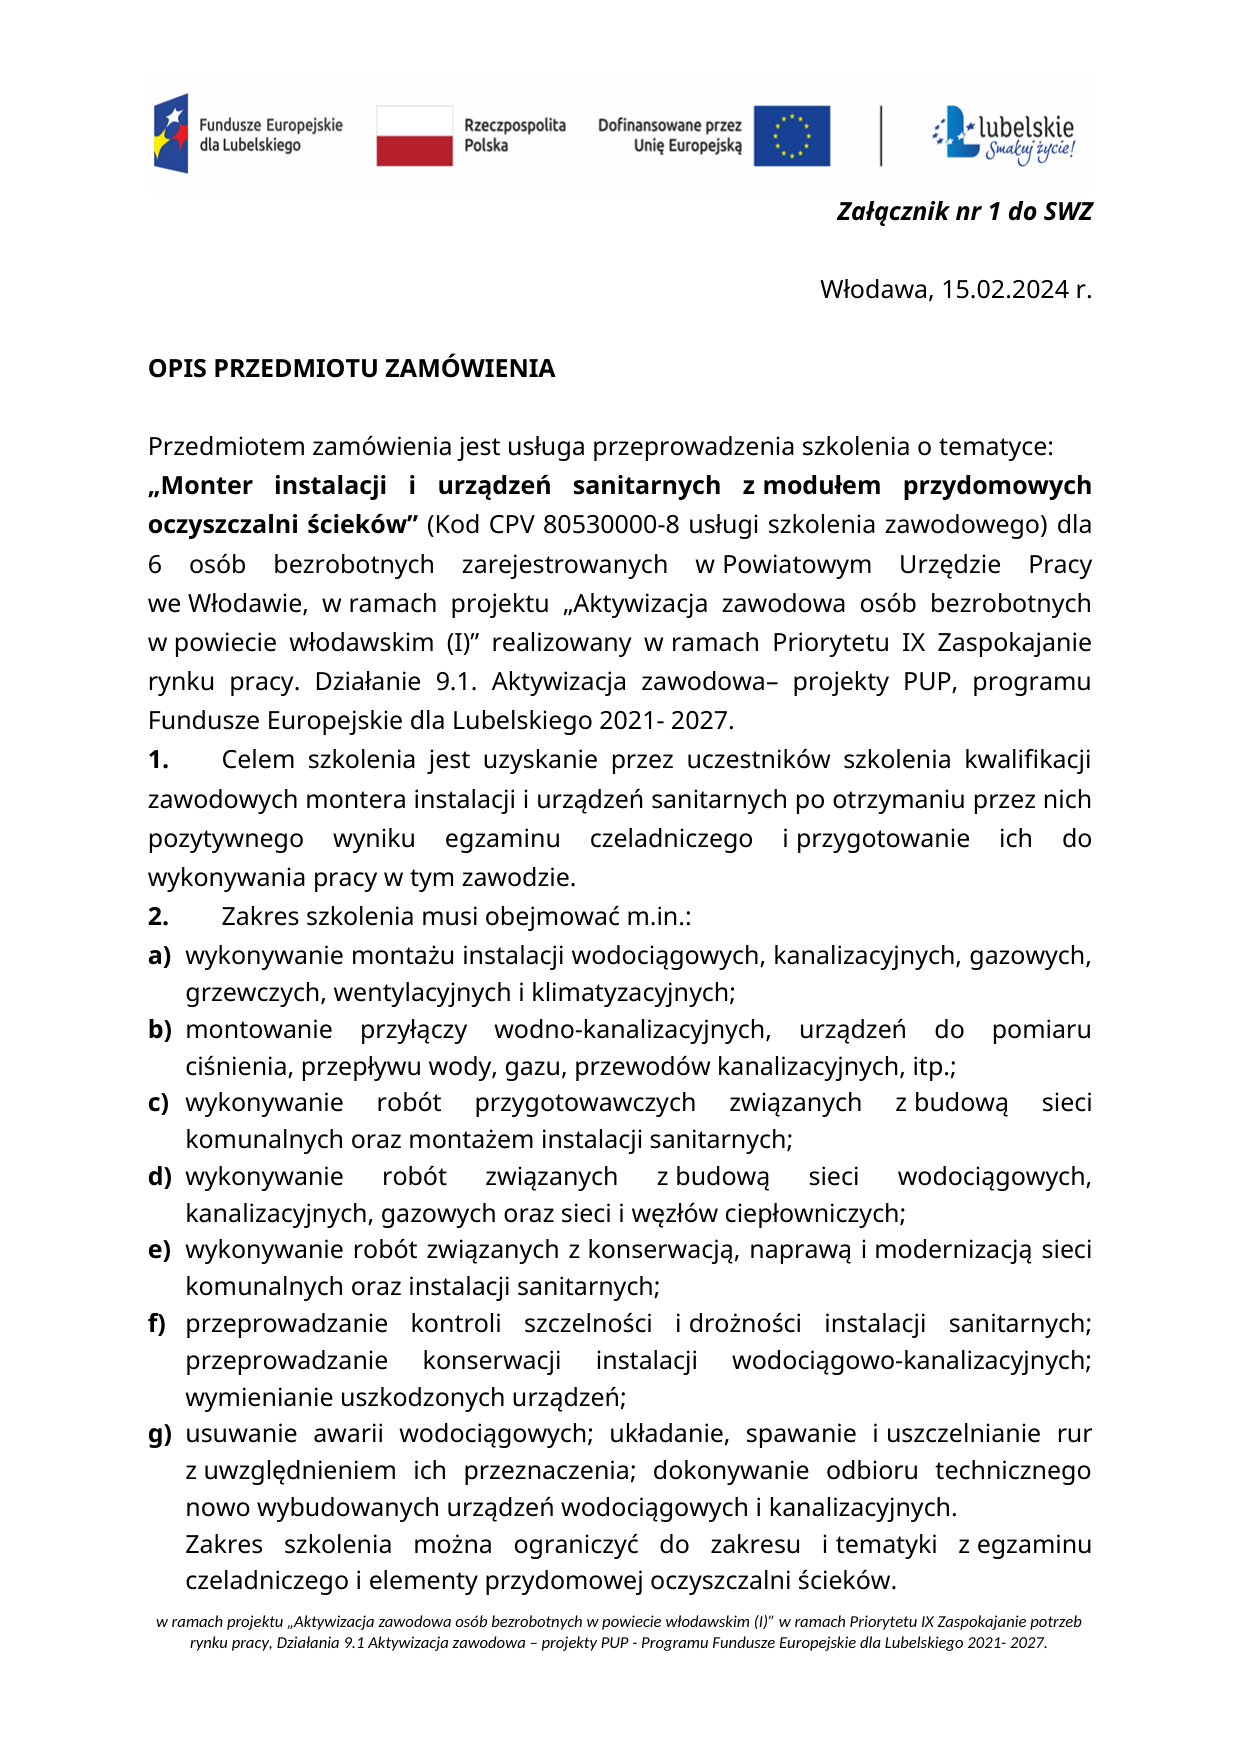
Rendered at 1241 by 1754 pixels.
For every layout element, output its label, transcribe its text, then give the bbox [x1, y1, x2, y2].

list montowanie przyłączy wodno-kanalizacyjnych, urządzeń do pomiaru ciśnienia, przepływu wody, gazu, przewodów kanalizacyjnych, itp.; [148, 1011, 1093, 1082]
list przeprowadzanie kontroli szczelności i drożności instalacji sanitarnych; przeprowadzanie konserwacji instalacji wodociągowo-kanalizacyjnych; wymienianie uszkodzonych urządzeń; [148, 1306, 1093, 1413]
text „Monter instalacji i urządzeń sanitarnych z modułem przydomowych oczyszczalni ścieków” (Kod CPV 80530000-8 usługi szkolenia zawodowego) dla 6 osób bezrobotnych zarejestrowanych w Powiatowym Urzędzie Pracy we Włodawie, w ramach projektu „Aktywizacja zawodowa osób bezrobotnych w powiecie włodawskim (I)” realizowany w ramach Priorytetu IX Zaspokajanie rynku pracy. Działanie 9.1. Aktywizacja zawodowa– projekty PUP, programu Fundusze Europejskie dla Lubelskiego 2021- 2027. [148, 468, 1093, 737]
list usuwanie awarii wodociągowych; układanie, spawanie i uszczelnianie rur z uwzględnieniem ich przeznaczenia; dokonywanie odbioru technicznego nowo wybudowanych urządzeń wodociągowych i kanalizacyjnych. [148, 1416, 1093, 1523]
list wykonywanie robót związanych z konserwacją, naprawą i modernizacją sieci komunalnych oraz instalacji sanitarnych; [148, 1232, 1093, 1303]
text Załącznik nr 1 do SWZ [148, 194, 1093, 228]
text Włodawa, 15.02.2024 r. [738, 272, 1093, 306]
list Zakres szkolenia można ograniczyć do zakresu i tematyki z egzaminu czeladniczego i elementy przydomowej oczyszczalni ścieków. [185, 1526, 1093, 1597]
list Zakres szkolenia musi obejmować m.in.: [148, 899, 1093, 933]
list Celem szkolenia jest uzyskanie przez uczestników szkolenia kwalifikacji zawodowych montera instalacji i urządzeń sanitarnych po otrzymaniu przez nich pozytywnego wyniku egzaminu czeladniczego i przygotowanie ich do wykonywania pracy w tym zawodzie. [148, 742, 1093, 894]
list wykonywanie robót związanych z budową sieci wodociągowych, kanalizacyjnych, gazowych oraz sieci i węzłów ciepłowniczych; [148, 1158, 1093, 1229]
text OPIS PRZEDMIOTU ZAMÓWIENIA [148, 350, 1093, 384]
text Przedmiotem zamówienia jest usługa przeprowadzenia szkolenia o tematyce: [148, 429, 1093, 463]
list wykonywanie montażu instalacji wodociągowych, kanalizacyjnych, gazowych, grzewczych, wentylacyjnych i klimatyzacyjnych; [148, 938, 1093, 1009]
list wykonywanie robót przygotowawczych związanych z budową sieci komunalnych oraz montażem instalacji sanitarnych; [148, 1085, 1093, 1156]
picture [147, 73, 1093, 194]
